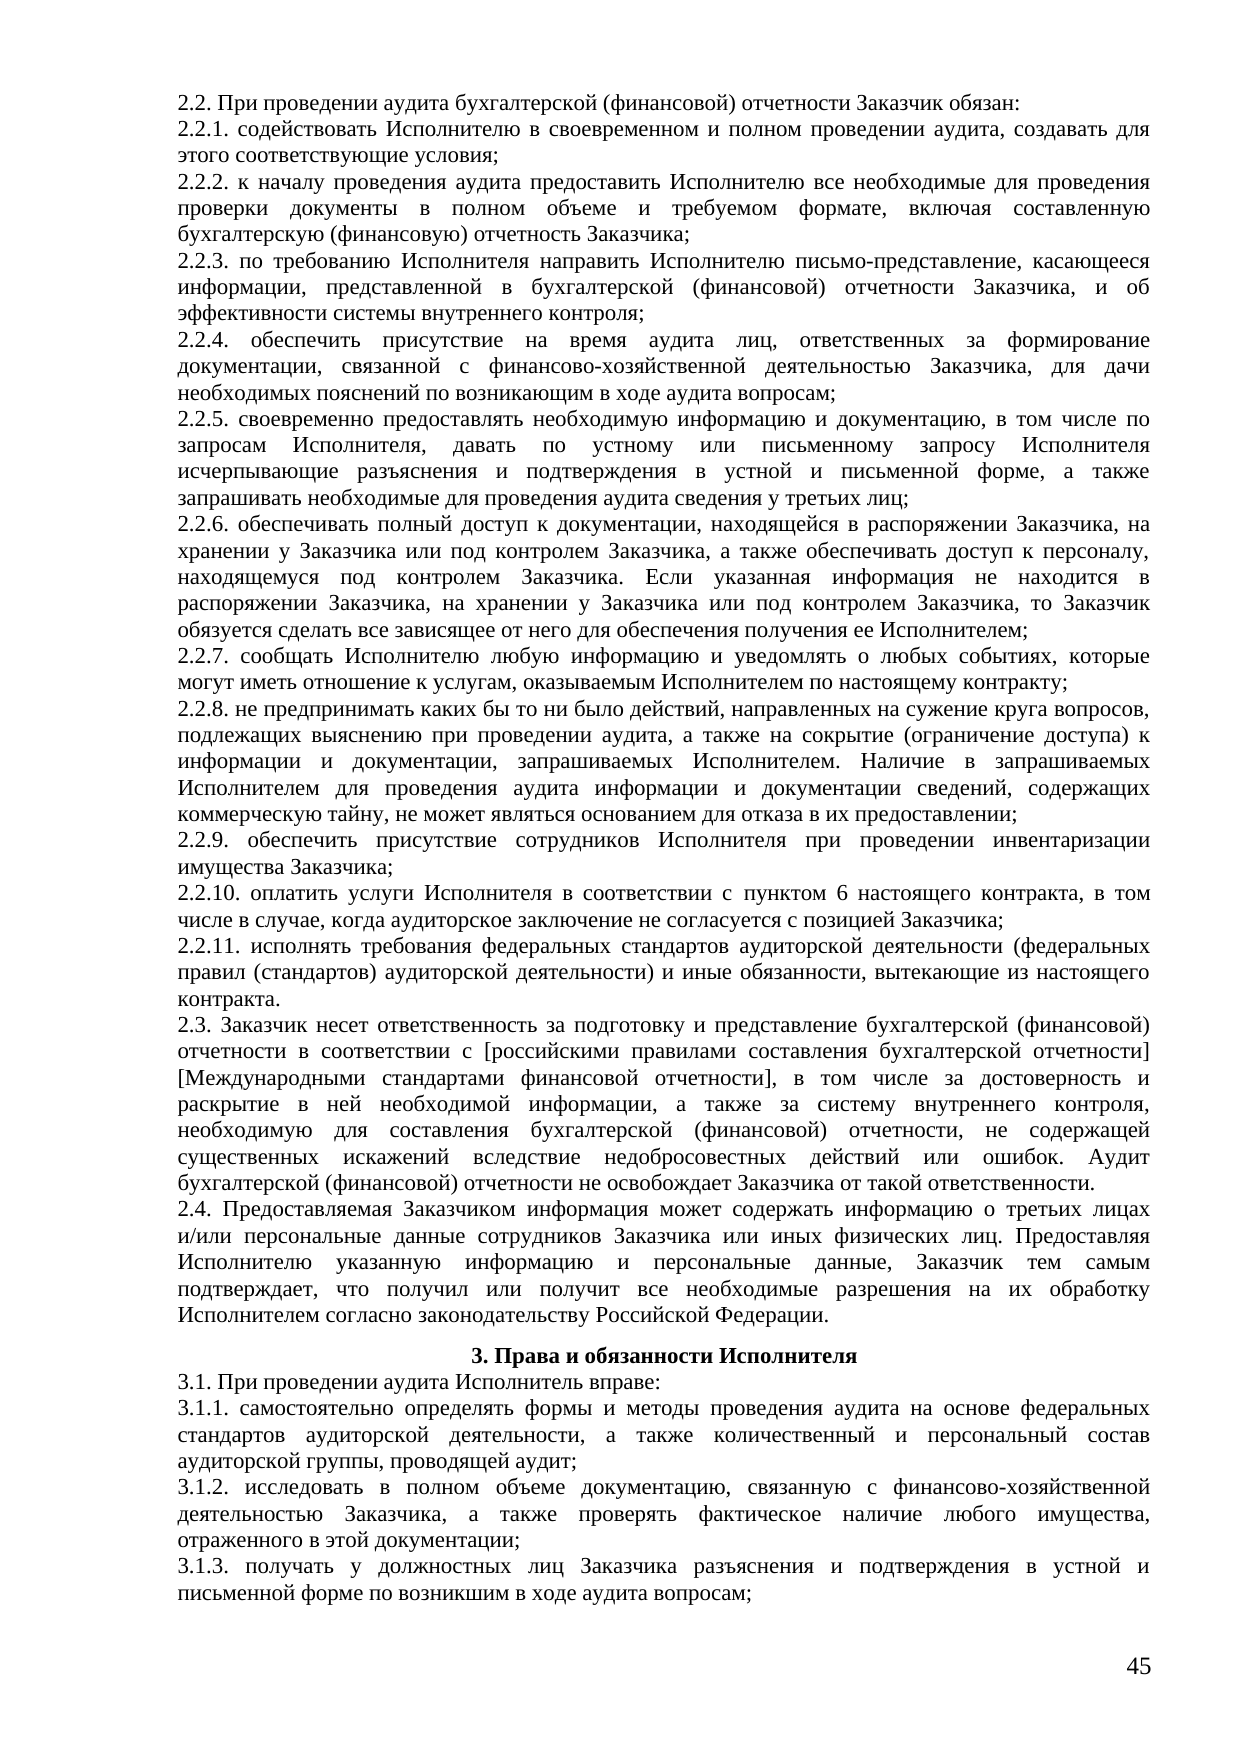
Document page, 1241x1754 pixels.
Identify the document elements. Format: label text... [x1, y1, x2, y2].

text 2.2.5. своевременно предоставлять необходимую информацию и документацию, в том числе по запросам Исполнителя, давать по устному или письменному запросу Исполнителя исчерпывающие разъяснения и подтверждения в устной и письменной форме, а также запрашивать необходимые для проведения аудита сведения у третьих лиц; [177, 405, 1152, 510]
text 2.3. Заказчик несет ответственность за подготовку и представление бухгалтерской (финансовой) отчетности в соответствии с [российскими правилами составления бухгалтерской отчетности] [Международными стандартами финансовой отчетности], в том числе за достоверность и раскрытие в ней необходимой информации, а также за систему внутреннего контроля, необходимую для составления бухгалтерской (финансовой) отчетности, не содержащей существенных искажений вследствие недобросовестных действий или ошибок. Аудит бухгалтерской (финансовой) отчетности не освобождает Заказчика от такой ответственности. [177, 1011, 1152, 1196]
text 2.2.4. обеспечить присутствие на время аудита лиц, ответственных за формирование документации, связанной с финансово-хозяйственной деятельностью Заказчика, для дачи необходимых пояснений по возникающим в ходе аудита вопросам; [177, 326, 1152, 405]
text 2.2.11. исполнять требования федеральных стандартов аудиторской деятельности (федеральных правил (стандартов) аудиторской деятельности) и иные обязанности, вытекающие из настоящего контракта. [177, 932, 1152, 1011]
text 3.1.2. исследовать в полном объеме документацию, связанную с финансово-хозяйственной деятельностью Заказчика, а также проверять фактическое наличие любого имущества, отраженного в этой документации; [177, 1473, 1152, 1552]
text 2.2.6. обеспечивать полный доступ к документации, находящейся в распоряжении Заказчика, на хранении у Заказчика или под контролем Заказчика, а также обеспечивать доступ к персоналу, находящемуся под контролем Заказчика. Если указанная информация не находится в распоряжении Заказчика, на хранении у Заказчика или под контролем Заказчика, то Заказчик обязуется сделать все зависящее от него для обеспечения получения ее Исполнителем; [177, 510, 1152, 642]
text 3.1.3. получать у должностных лиц Заказчика разъяснения и подтверждения в устной и письменной форме по возникшим в ходе аудита вопросам; [177, 1552, 1152, 1605]
text 3. Права и обязанности Исполнителя [177, 1342, 1152, 1368]
text 3.1. При проведении аудита Исполнитель вправе: [177, 1368, 1152, 1394]
text 2.2.1. содействовать Исполнителю в своевременном и полном проведении аудита, создавать для этого соответствующие условия; [177, 115, 1152, 168]
text 2.2. При проведении аудита бухгалтерской (финансовой) отчетности Заказчик обязан: [177, 89, 1152, 115]
text 2.2.3. по требованию Исполнителя направить Исполнителю письмо-представление, касающееся информации, представленной в бухгалтерской (финансовой) отчетности Заказчика, и об эффективности системы внутреннего контроля; [177, 247, 1152, 326]
text 2.2.10. оплатить услуги Исполнителя в соответствии с пунктом 6 настоящего контракта, в том числе в случае, когда аудиторское заключение не согласуется с позицией Заказчика; [177, 879, 1152, 932]
text 2.2.2. к началу проведения аудита предоставить Исполнителю все необходимые для проведения проверки документы в полном объеме и требуемом формате, включая составленную бухгалтерскую (финансовую) отчетность Заказчика; [177, 168, 1152, 247]
text 2.4. Предоставляемая Заказчиком информация может содержать информацию о третьих лицах и/или персональные данные сотрудников Заказчика или иных физических лиц. Предоставляя Исполнителю указанную информацию и персональные данные, Заказчик тем самым подтверждает, что получил или получит все необходимые разрешения на их обработку Исполнителем согласно законодательству Российской Федерации. [177, 1196, 1152, 1327]
text 2.2.9. обеспечить присутствие сотрудников Исполнителя при проведении инвентаризации имущества Заказчика; [177, 827, 1152, 879]
text 2.2.7. сообщать Исполнителю любую информацию и уведомлять о любых событиях, которые могут иметь отношение к услугам, оказываемым Исполнителем по настоящему контракту; [177, 642, 1152, 695]
text 3.1.1. самостоятельно определять формы и методы проведения аудита на основе федеральных стандартов аудиторской деятельности, а также количественный и персональный состав аудиторской группы, проводящей аудит; [177, 1394, 1152, 1473]
text 2.2.8. не предпринимать каких бы то ни было действий, направленных на сужение круга вопросов, подлежащих выяснению при проведении аудита, а также на сокрытие (ограничение доступа) к информации и документации, запрашиваемых Исполнителем. Наличие в запрашиваемых Исполнителем для проведения аудита информации и документации сведений, содержащих коммерческую тайну, не может являться основанием для отказа в их предоставлении; [177, 695, 1152, 827]
